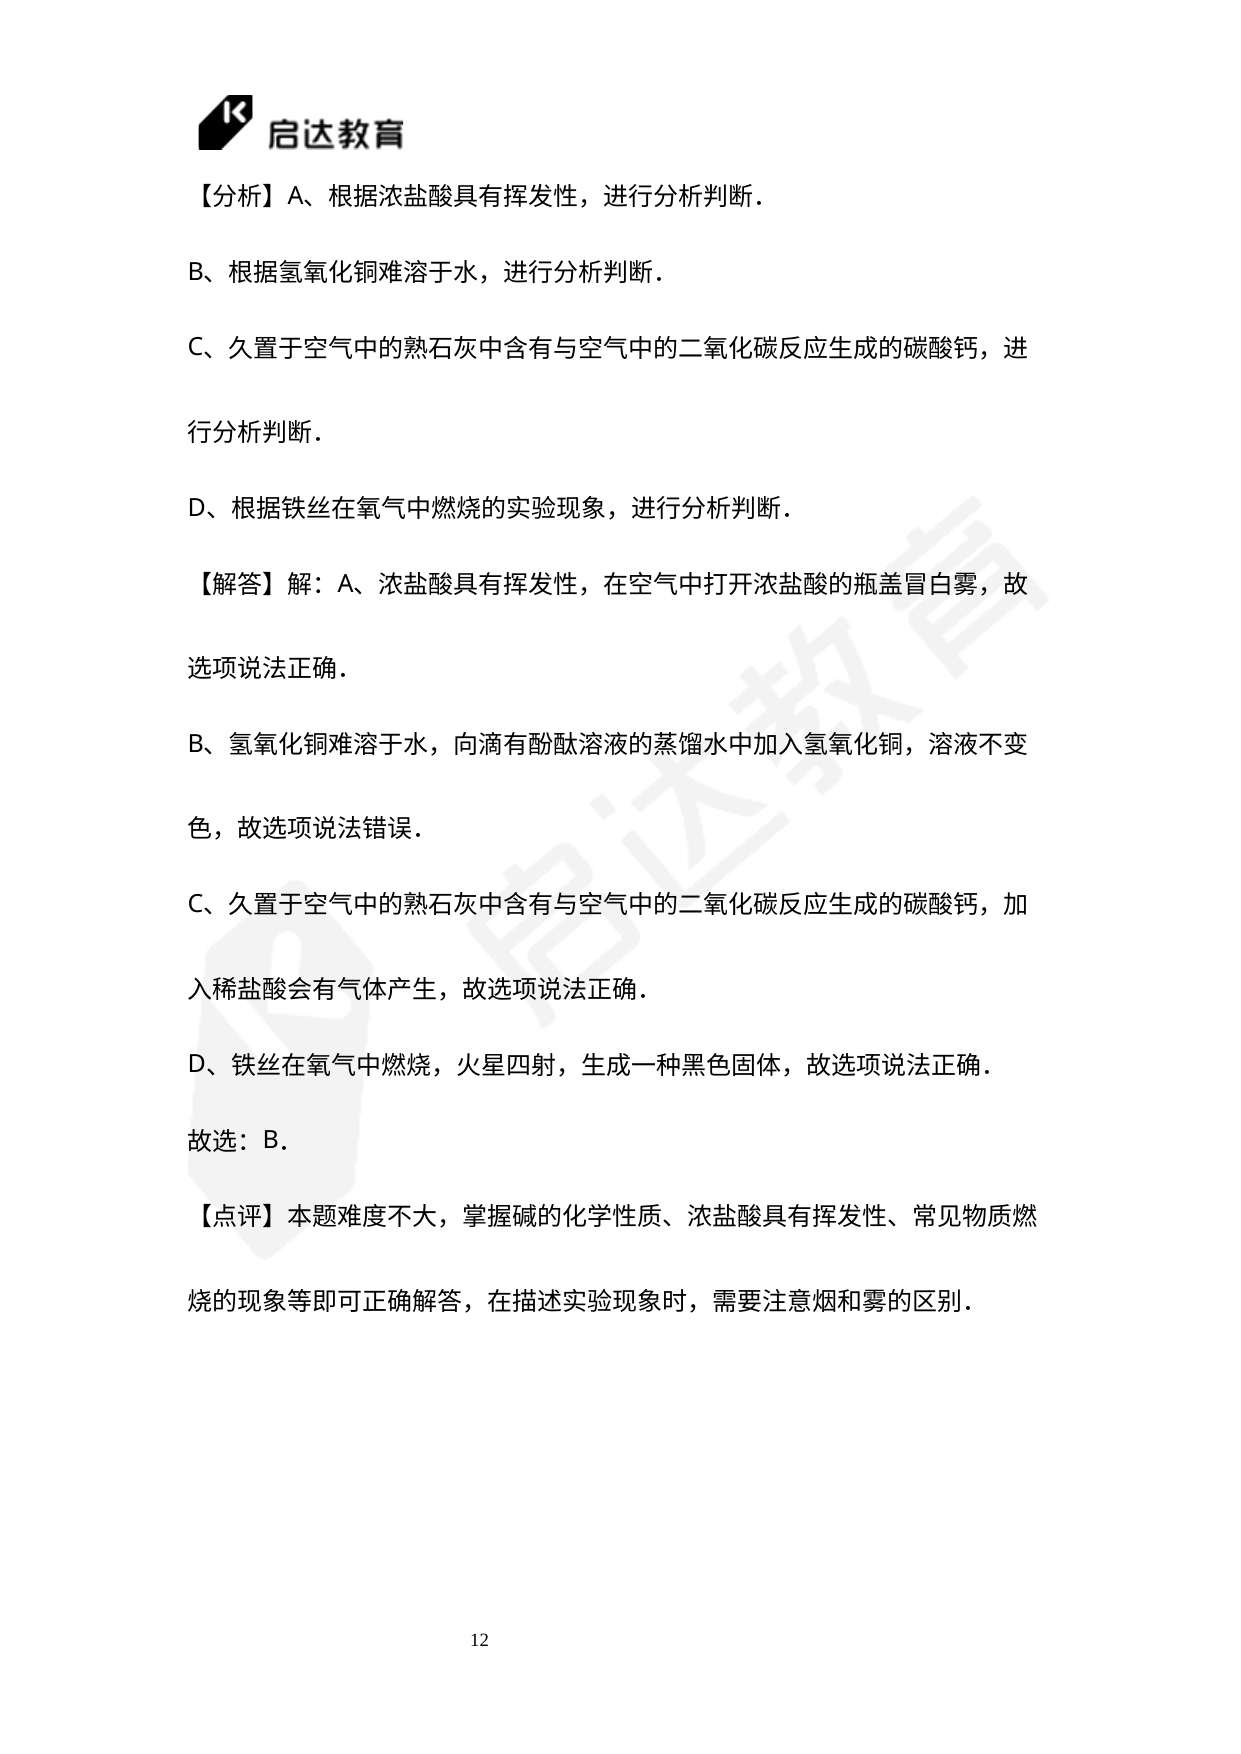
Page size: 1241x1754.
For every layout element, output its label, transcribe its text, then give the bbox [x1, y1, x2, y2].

picture [198, 95, 404, 150]
text 故选：B． [187, 1107, 1053, 1172]
text B、氢氧化铜难溶于水，向滴有酚酞溶液的蒸馏水中加入氢氧化铜，溶液不变色，故选项说法错误． [187, 710, 1053, 859]
text C、久置于空气中的熟石灰中含有与空气中的二氧化碳反应生成的碳酸钙，进行分析判断． [187, 314, 1053, 463]
text D、铁丝在氧气中燃烧，火星四射，生成一种黑色固体，故选项说法正确． [187, 1031, 1053, 1096]
text D、根据铁丝在氧气中燃烧的实验现象，进行分析判断． [187, 474, 1053, 539]
text B、根据氢氧化铜难溶于水，进行分析判断． [187, 238, 1053, 303]
text 【解答】解：A、浓盐酸具有挥发性，在空气中打开浓盐酸的瓶盖冒白雾，故选项说法正确． [187, 550, 1053, 699]
text C、久置于空气中的熟石灰中含有与空气中的二氧化碳反应生成的碳酸钙，加入稀盐酸会有气体产生，故选项说法正确． [187, 870, 1053, 1020]
text 【分析】A、根据浓盐酸具有挥发性，进行分析判断． [187, 162, 1053, 227]
text 【点评】本题难度不大，掌握碱的化学性质、浓盐酸具有挥发性、常见物质燃烧的现象等即可正确解答，在描述实验现象时，需要注意烟和雾的区别． [187, 1182, 1053, 1332]
